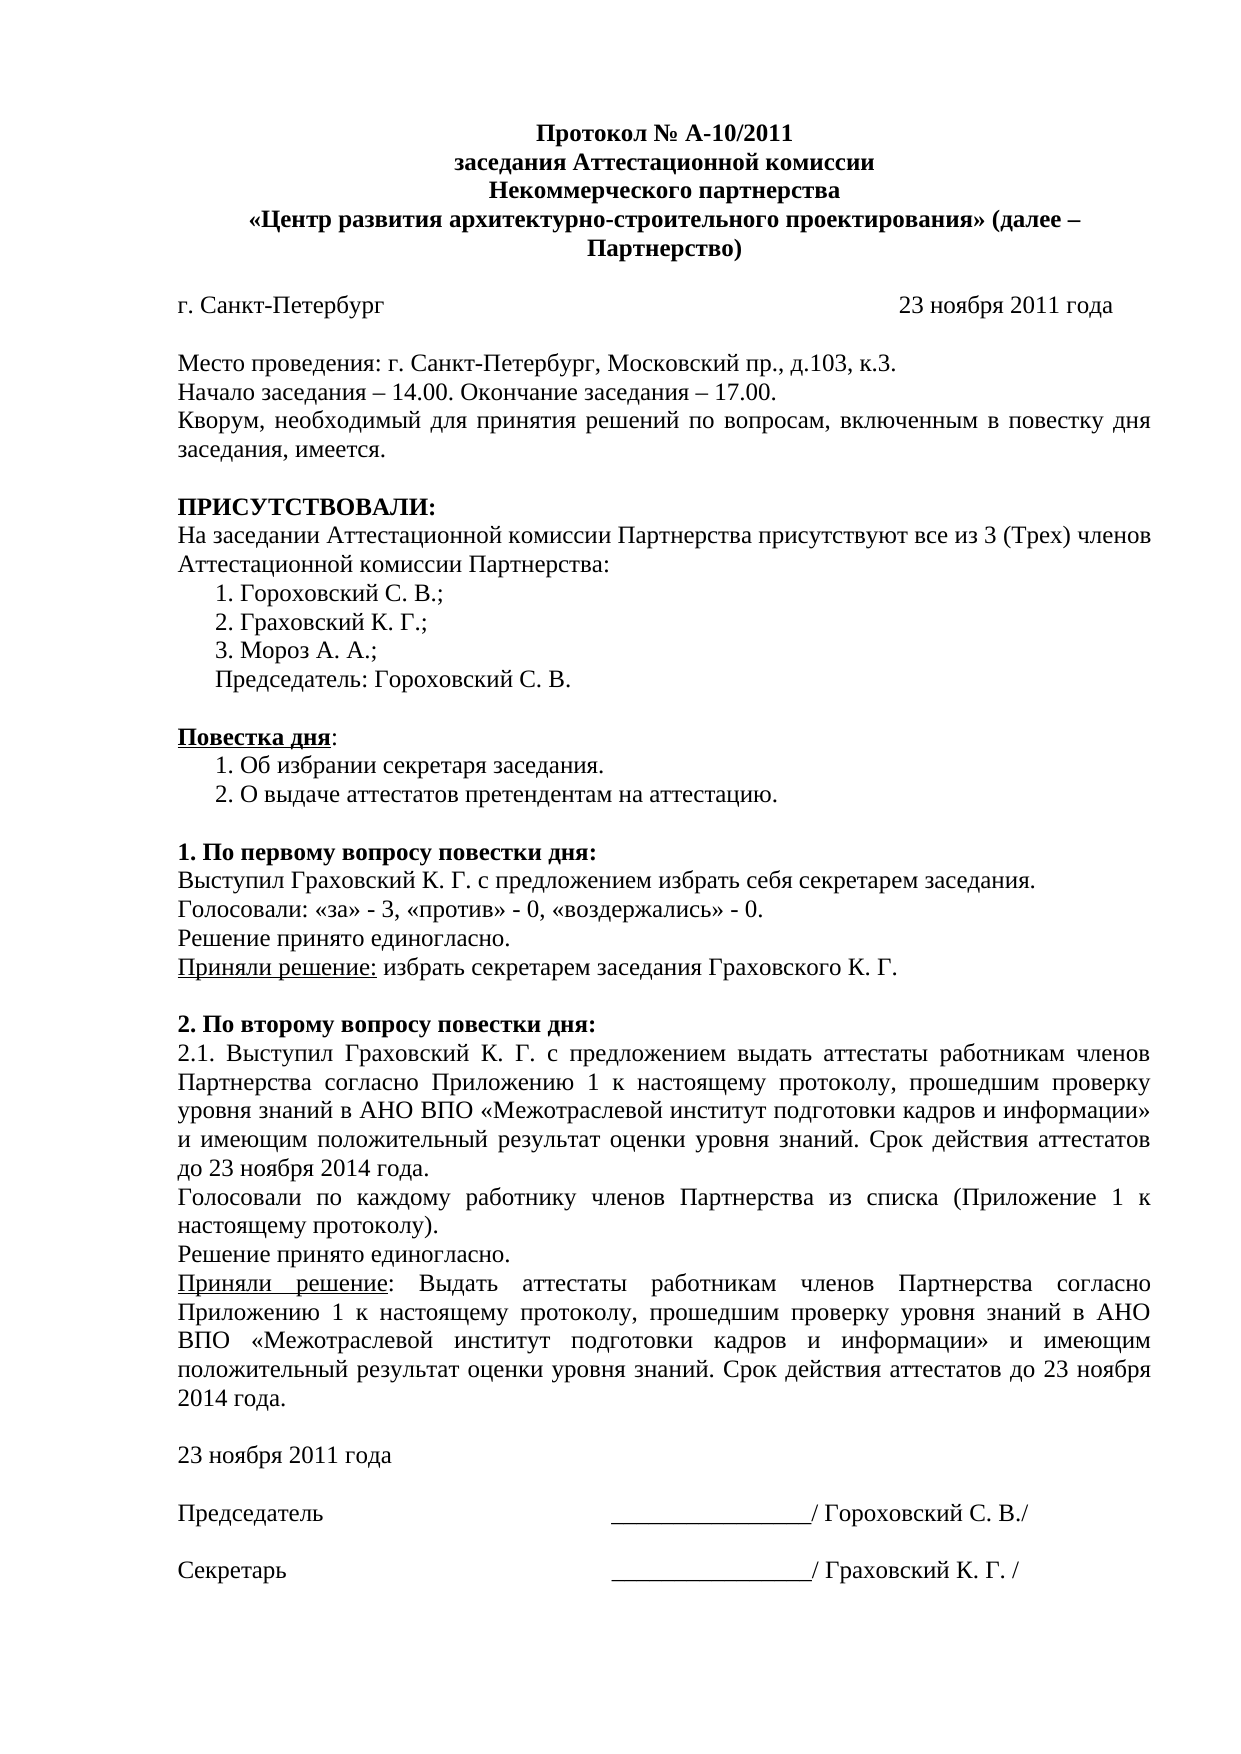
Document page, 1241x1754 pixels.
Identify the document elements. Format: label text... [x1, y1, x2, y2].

text Кворум, необходимый для принятия решений по вопросам, включенным в повестку дня заседания, имеется. [177, 406, 1152, 463]
text Секретарь ________________/ Граховский К. Г. / [177, 1556, 1152, 1584]
text На заседании Аттестационной комиссии Партнерства присутствуют все из 3 (Трех) членов Аттестационной комиссии Партнерства: [177, 521, 1152, 578]
text Решение принято единогласно. [177, 1239, 1152, 1268]
text Повестка дня: [177, 722, 1152, 751]
text Протокол № А-10/2011 [177, 118, 1152, 147]
text Начало заседания – 14.00. Окончание заседания – 17.00. [177, 377, 1152, 406]
text Голосовали по каждому работнику членов Партнерства из списка (Приложение 1 к настоящему протоколу). [177, 1182, 1152, 1239]
text Выступил Граховский К. Г. с предложением избрать себя секретарем заседания. [177, 866, 1152, 894]
text г. Санкт-Петербург 23 ноября 2011 года [177, 291, 1152, 319]
text 1. Об избрании секретаря заседания. [215, 751, 1152, 779]
text Председатель ________________/ Гороховский С. В. / [177, 1498, 1152, 1527]
text Место проведения: г. Санкт-Петербург, Московский пр., д.103, к.3. [177, 348, 1152, 377]
text 23 ноября 2011 года [177, 1441, 1152, 1469]
text 2. О выдаче аттестатов претендентам на аттестацию. [215, 779, 1152, 808]
text «Центр развития архитектурно-строительного проектирования» (далее – Партнерство) [177, 204, 1152, 262]
text 2. По второму вопросу повестки дня: [177, 1009, 1152, 1038]
text 2.1. Выступил Граховский К. Г. с предложением выдать аттестаты работникам членов Партнерства согласно Приложению 1 к настоящему протоколу, прошедшим проверку уровня знаний в АНО ВПО «Межотраслевой институт подготовки кадров и информации» и имеющим положительный результат оценки уровня знаний. Срок действия аттестатов до 23 ноября 2014 года. [177, 1038, 1152, 1182]
text 3. Мороз А. А.; [215, 636, 1152, 664]
text Приняли решение: избрать секретарем заседания Граховского К. Г. [177, 952, 1152, 981]
text 2. Граховский К. Г.; [215, 607, 1152, 636]
text ПРИСУТСТВОВАЛИ: [177, 492, 1152, 521]
text 1. Гороховский С. В.; [215, 578, 1152, 607]
text Решение принято единогласно. [177, 923, 1152, 952]
text Голосовали: «за» - 3, «против» - 0, «воздержались» - 0. [177, 894, 1152, 923]
text Приняли решение: Выдать аттестаты работникам членов Партнерства согласно Приложению 1 к настоящему протоколу, прошедшим проверку уровня знаний в АНО ВПО «Межотраслевой институт подготовки кадров и информации» и имеющим положительный результат оценки уровня знаний. Срок действия аттестатов до 23 ноября 2014 года. [177, 1268, 1152, 1412]
text заседания Аттестационной комиссии [177, 147, 1152, 176]
text Председатель: Гороховский С. В. [215, 664, 1152, 693]
text Некоммерческого партнерства [177, 176, 1152, 204]
text 1. По первому вопросу повестки дня: [177, 837, 1152, 866]
